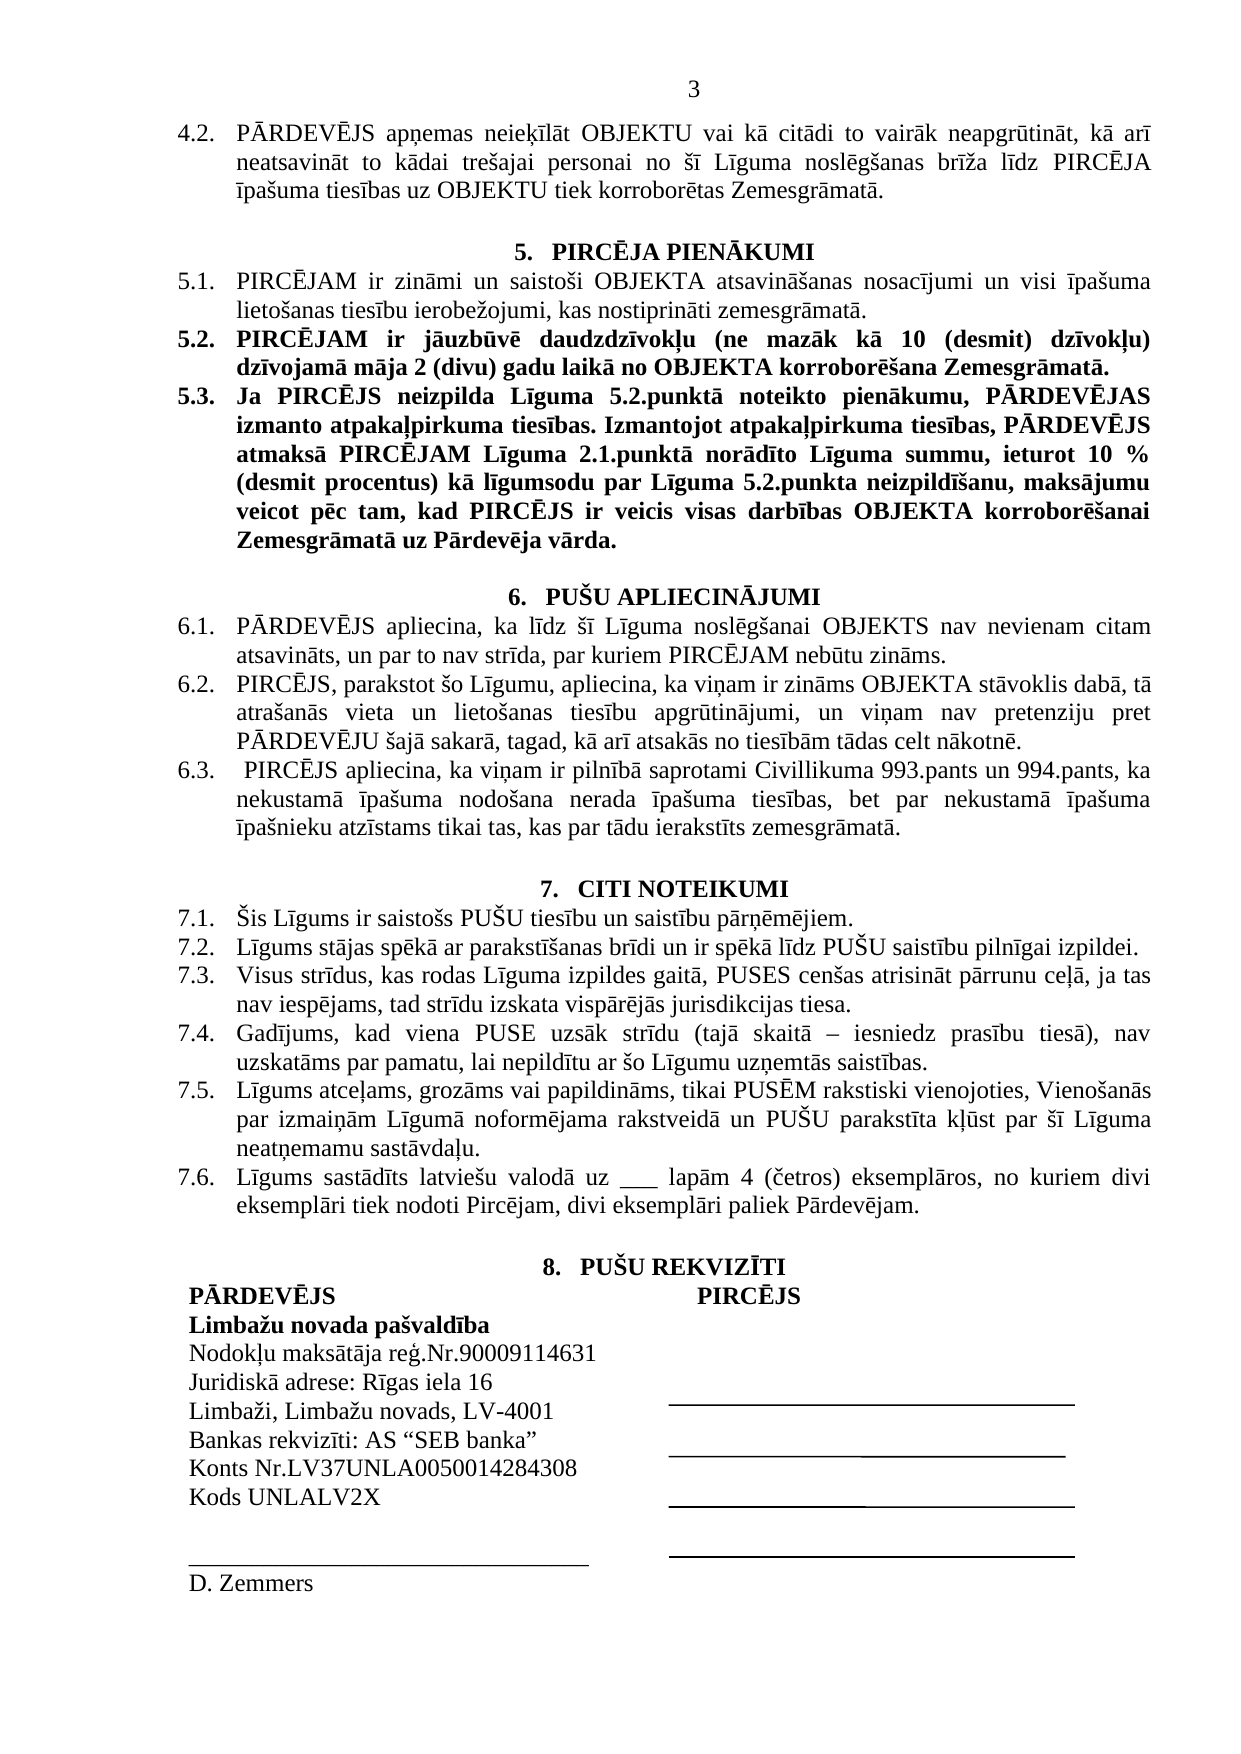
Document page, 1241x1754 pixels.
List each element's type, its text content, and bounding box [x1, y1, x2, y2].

list Pārdevējs apņemas neieķīlāt Objektu vai kā citādi to vairāk neapgrūtināt, kā arī neatsavināt to kādai trešajai personai no šī Līguma noslēgšanas brīža līdz Pircēja īpašuma tiesības uz Objektu tiek korroborētas Zemesgrāmatā. [177, 118, 1152, 204]
list PIRCĒJAM ir zināmi un saistoši OBJEKTA atsavināšanas nosacījumi un visi īpašuma lietošanas tiesību ierobežojumi, kas nostiprināti zemesgrāmatā. [177, 266, 1152, 324]
list Gadījums, kad viena Puse uzsāk strīdu (tajā skaitā – iesniedz prasību tiesā), nav uzskatāms par pamatu, lai nepildītu ar šo Līgumu uzņemtās saistības. [177, 1018, 1152, 1075]
list Līgums stājas spēkā ar parakstīšanas brīdi un ir spēkā līdz Pušu saistību pilnīgai izpildei. [177, 932, 1152, 960]
table_cell ________________________________ D. Zemmers [177, 1511, 656, 1597]
list PIRCĒJA PIENĀKUMI [177, 237, 1152, 266]
list PUŠU REKVIZĪTI [177, 1252, 1152, 1281]
table_header Pircējs [656, 1281, 1134, 1511]
list Šis Līgums ir saistošs Pušu tiesību un saistību pārņēmējiem. [177, 903, 1152, 932]
list Pārdevējs apliecina, ka līdz šī Līguma noslēgšanai Objekts nav nevienam citam atsavināts, un par to nav strīda, par kuriem Pircējam nebūtu zināms. [177, 611, 1152, 669]
list Pircējs apliecina, ka viņam ir pilnībā saprotami Civillikuma 993.pants un 994.pants, ka nekustamā īpašuma nodošana nerada īpašuma tiesības, bet par nekustamā īpašuma īpašnieku atzīstams tikai tas, kas par tādu ierakstīts zemesgrāmatā. [177, 755, 1152, 841]
list Līgums sastādīts latviešu valodā uz ___ lapām 4 (četros) eksemplāros, no kuriem divi eksemplāri tiek nodoti Pircējam, divi eksemplāri paliek Pārdevējam. [177, 1162, 1152, 1219]
list Līgums atceļams, grozāms vai papildināms, tikai Pusēm rakstiski vienojoties, Vienošanās par izmaiņām Līgumā noformējama rakstveidā un Pušu parakstīta kļūst par šī Līguma neatņemamu sastāvdaļu. [177, 1075, 1152, 1162]
list Pušu apliecinājumi [177, 582, 1152, 611]
list Ja PIRCĒJS neizpilda Līguma 5.2.punktā noteikto pienākumu, PĀRDEVĒJAS izmanto atpakaļpirkuma tiesības. Izmantojot atpakaļpirkuma tiesības, PĀRDEVĒJS atmaksā PIRCĒJAM Līguma 2.1.punktā norādīto Līguma summu, ieturot 10 % (desmit procentus) kā līgumsodu par Līguma 5.2.punkta neizpildīšanu, maksājumu veicot pēc tam, kad PIRCĒJS ir veicis visas darbības OBJEKTA korroborēšanai Zemesgrāmatā uz Pārdevēja vārda. [177, 381, 1152, 554]
list Pircējs, parakstot šo Līgumu, apliecina, ka viņam ir zināms Objekta stāvoklis dabā, tā atrašanās vieta un lietošanas tiesību apgrūtinājumi, un viņam nav pretenziju pret Pārdevēju šajā sakarā, tagad, kā arī atsakās no tiesībām tādas celt nākotnē. [177, 669, 1152, 755]
list Citi noteikumi [177, 874, 1152, 903]
table_header Pārdevējs Limbažu novada pašvaldība Nodokļu maksātāja reģ.Nr.90009114631 Juridiskā adrese: Rīgas iela 16 Limbaži, Limbažu novads, LV-4001 Bankas rekvizīti: AS “SEB banka” Konts Nr.LV37UNLA0050014284308 Kods UNLALV2X [177, 1281, 656, 1511]
list Visus strīdus, kas rodas Līguma izpildes gaitā, Puses cenšas atrisināt pārrunu ceļā, ja tas nav iespējams, tad strīdu izskata vispārējās jurisdikcijas tiesa. [177, 960, 1152, 1018]
table_cell [656, 1511, 1134, 1597]
list PIRCĒJAM ir jāuzbūvē daudzdzīvokļu (ne mazāk kā 10 (desmit) dzīvokļu) dzīvojamā māja 2 (divu) gadu laikā no OBJEKTA korroborēšana Zemesgrāmatā. [177, 324, 1152, 381]
